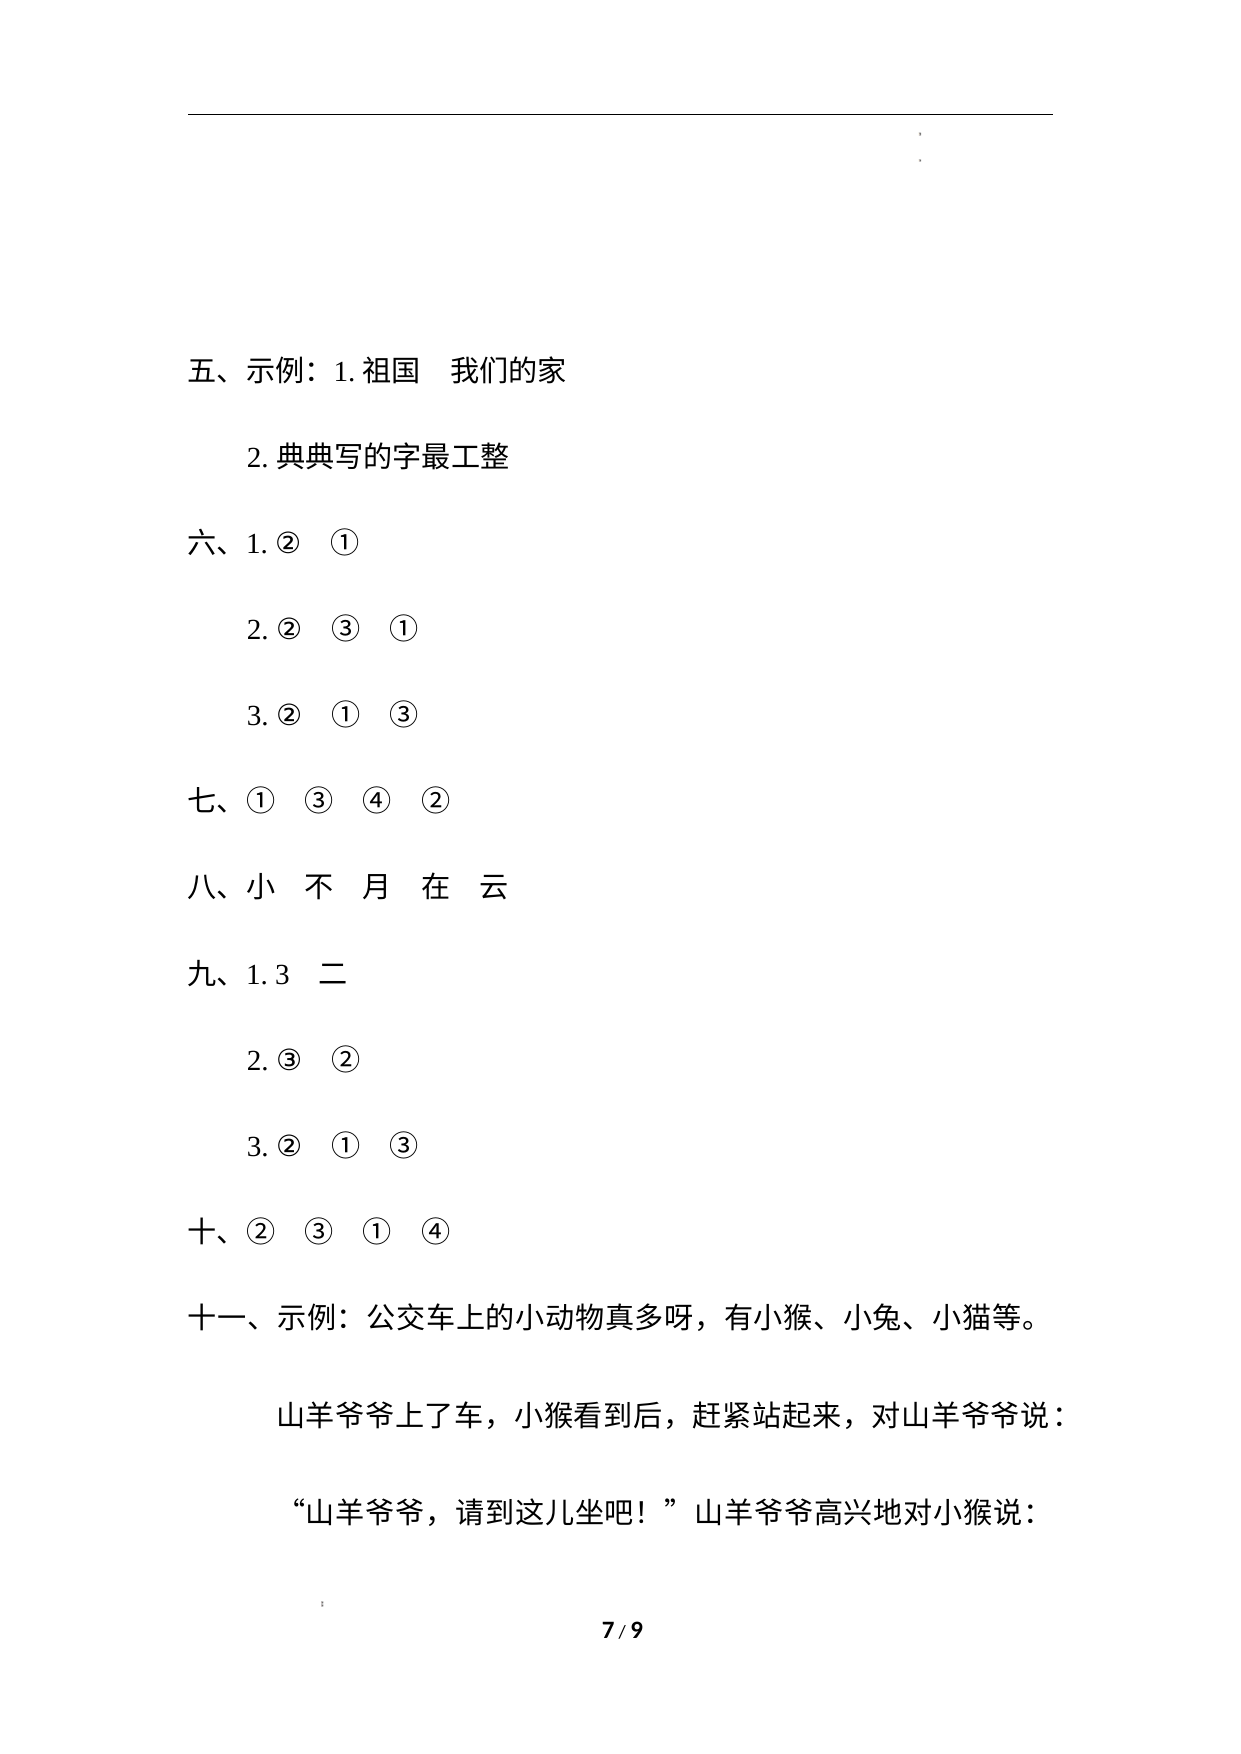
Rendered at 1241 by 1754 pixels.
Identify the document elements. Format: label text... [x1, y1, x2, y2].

text 2. ② ③ ① [247, 594, 1053, 659]
text 十、② ③ ① ④ [187, 1197, 1053, 1262]
text 3. ② ① ③ [247, 1111, 1053, 1176]
text 3. ② ① ③ [247, 680, 1053, 745]
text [187, 1283, 1053, 1543]
text 七、① ③ ④ ② [187, 767, 1053, 832]
text 2. 典典写的字最工整 [247, 422, 1053, 487]
text 2. ③ ② [247, 1025, 1053, 1090]
text 六、1. ② ① [187, 508, 1053, 573]
text 八、小 不 月 在 云 [187, 853, 1053, 918]
text 九、1. 3 二 [187, 939, 1053, 1004]
text 五、示例：1. 祖国 我们的家 [187, 336, 1053, 401]
